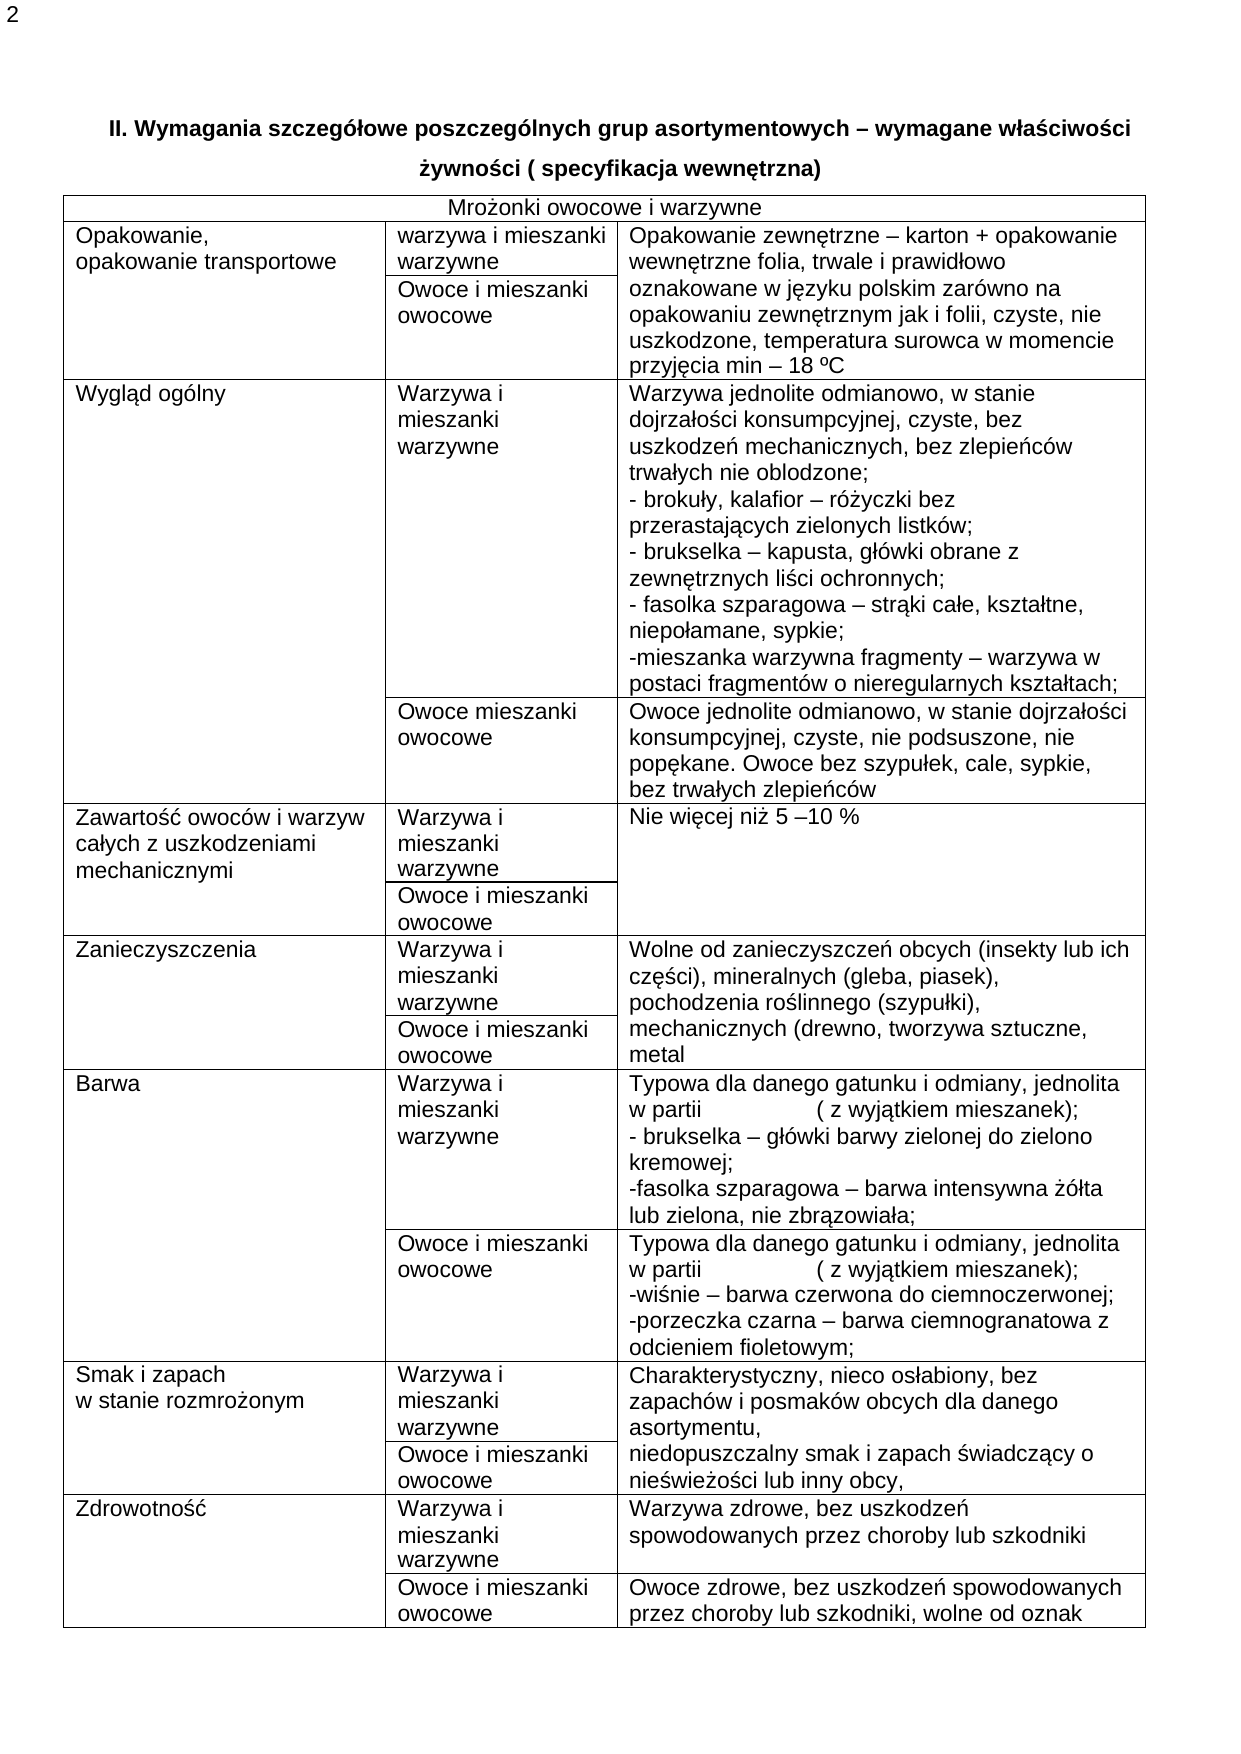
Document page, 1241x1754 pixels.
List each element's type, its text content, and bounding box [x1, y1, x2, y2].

table_cell Warzywa jednolite odmianowo, w stanie dojrzałości konsumpcyjnej, czyste, bez uszkodzeń mechanicznych, bez zlepieńców trwałych nie oblodzone; brokuły, kalafior – różyczki bez przerastających zielonych listków; brukselka – kapusta, główki obrane z zewnętrznych liści ochronnych; fasolka szparagowa – strąki całe, kształtne, niepołamane, sypkie; -mieszanka warzywna fragmenty – warzywa w postaci fragmentów o nieregularnych kształtach; [618, 380, 1145, 697]
table_cell Typowa dla danego gatunku i odmiany, jednolita w partii ( z wyjątkiem mieszanek); -wiśnie – barwa czerwona do ciemnoczerwonej; -porzeczka czarna – barwa ciemnogranatowa z odcieniem fioletowym; [618, 1230, 1145, 1361]
table_cell Owoce zdrowe, bez uszkodzeń spowodowanych przez choroby lub szkodniki, wolne od oznak [618, 1574, 1145, 1627]
table_cell Warzywa zdrowe, bez uszkodzeń spowodowanych przez choroby lub szkodniki [618, 1495, 1145, 1573]
table_cell Owoce mieszanki owocowe [386, 698, 617, 803]
table_cell Warzywa i mieszanki warzywne [386, 1070, 617, 1228]
table_cell Nie więcej niż 5 –10 % [618, 804, 1145, 935]
table_cell Wolne od zanieczyszczeń obcych (insekty lub ich części), mineralnych (gleba, piasek), pochodzenia roślinnego (szypułki), mechanicznych (drewno, tworzywa sztuczne, metal [618, 936, 1145, 1069]
table_cell Warzywa i mieszanki warzywne [386, 804, 617, 881]
table_cell Owoce i mieszanki owocowe [386, 1574, 617, 1627]
table_cell Opakowanie, opakowanie transportowe [64, 222, 385, 379]
table_cell Owoce jednolite odmianowo, w stanie dojrzałości konsumpcyjnej, czyste, nie podsuszone, nie popękane. Owoce bez szypułek, cale, sypkie, bez trwałych zlepieńców [618, 698, 1145, 803]
table_cell Owoce i mieszanki owocowe [386, 1016, 617, 1069]
table_cell Wygląd ogólny [64, 380, 385, 803]
table_cell Barwa [64, 1070, 385, 1361]
table_cell Zawartość owoców i warzyw całych z uszkodzeniami mechanicznymi [64, 804, 385, 935]
table_cell Owoce i mieszanki owocowe [386, 1230, 617, 1361]
table_cell Opakowanie zewnętrzne – karton + opakowanie wewnętrzne folia, trwale i prawidłowo oznakowane w języku polskim zarówno na opakowaniu zewnętrznym jak i folii, czyste, nie uszkodzone, temperatura surowca w momencie przyjęcia min – 18 ºC [618, 222, 1145, 379]
table_cell Typowa dla danego gatunku i odmiany, jednolita w partii ( z wyjątkiem mieszanek); - brukselka – główki barwy zielonej do zielono kremowej; -fasolka szparagowa – barwa intensywna żółta lub zielona, nie zbrązowiała; [618, 1070, 1145, 1228]
table_cell Owoce i mieszanki owocowe [386, 276, 617, 379]
table_cell Smak i zapach w stanie rozmrożonym [64, 1362, 385, 1494]
table_cell Owoce i mieszanki owocowe [386, 883, 617, 935]
subtitle Wymagania szczegółowe poszczególnych grup asortymentowych – wymagane właściwości żywności ( specyfikacja wewnętrzna) [108, 115, 1132, 181]
table_cell warzywa i mieszanki warzywne [386, 222, 617, 275]
table_cell Owoce i mieszanki owocowe [386, 1442, 617, 1494]
table_cell Warzywa i mieszanki warzywne [386, 1362, 617, 1441]
table_cell Warzywa i mieszanki warzywne [386, 1495, 617, 1573]
table_cell Zdrowotność [64, 1495, 385, 1627]
table_cell Warzywa i mieszanki warzywne [386, 936, 617, 1015]
table_cell Warzywa i mieszanki warzywne [386, 380, 617, 697]
table_cell Charakterystyczny, nieco osłabiony, bez zapachów i posmaków obcych dla danego asortymentu, niedopuszczalny smak i zapach świadczący o nieświeżości lub inny obcy, [618, 1362, 1145, 1494]
table_header Mrożonki owocowe i warzywne [64, 196, 1145, 221]
table_cell Zanieczyszczenia [64, 936, 385, 1069]
